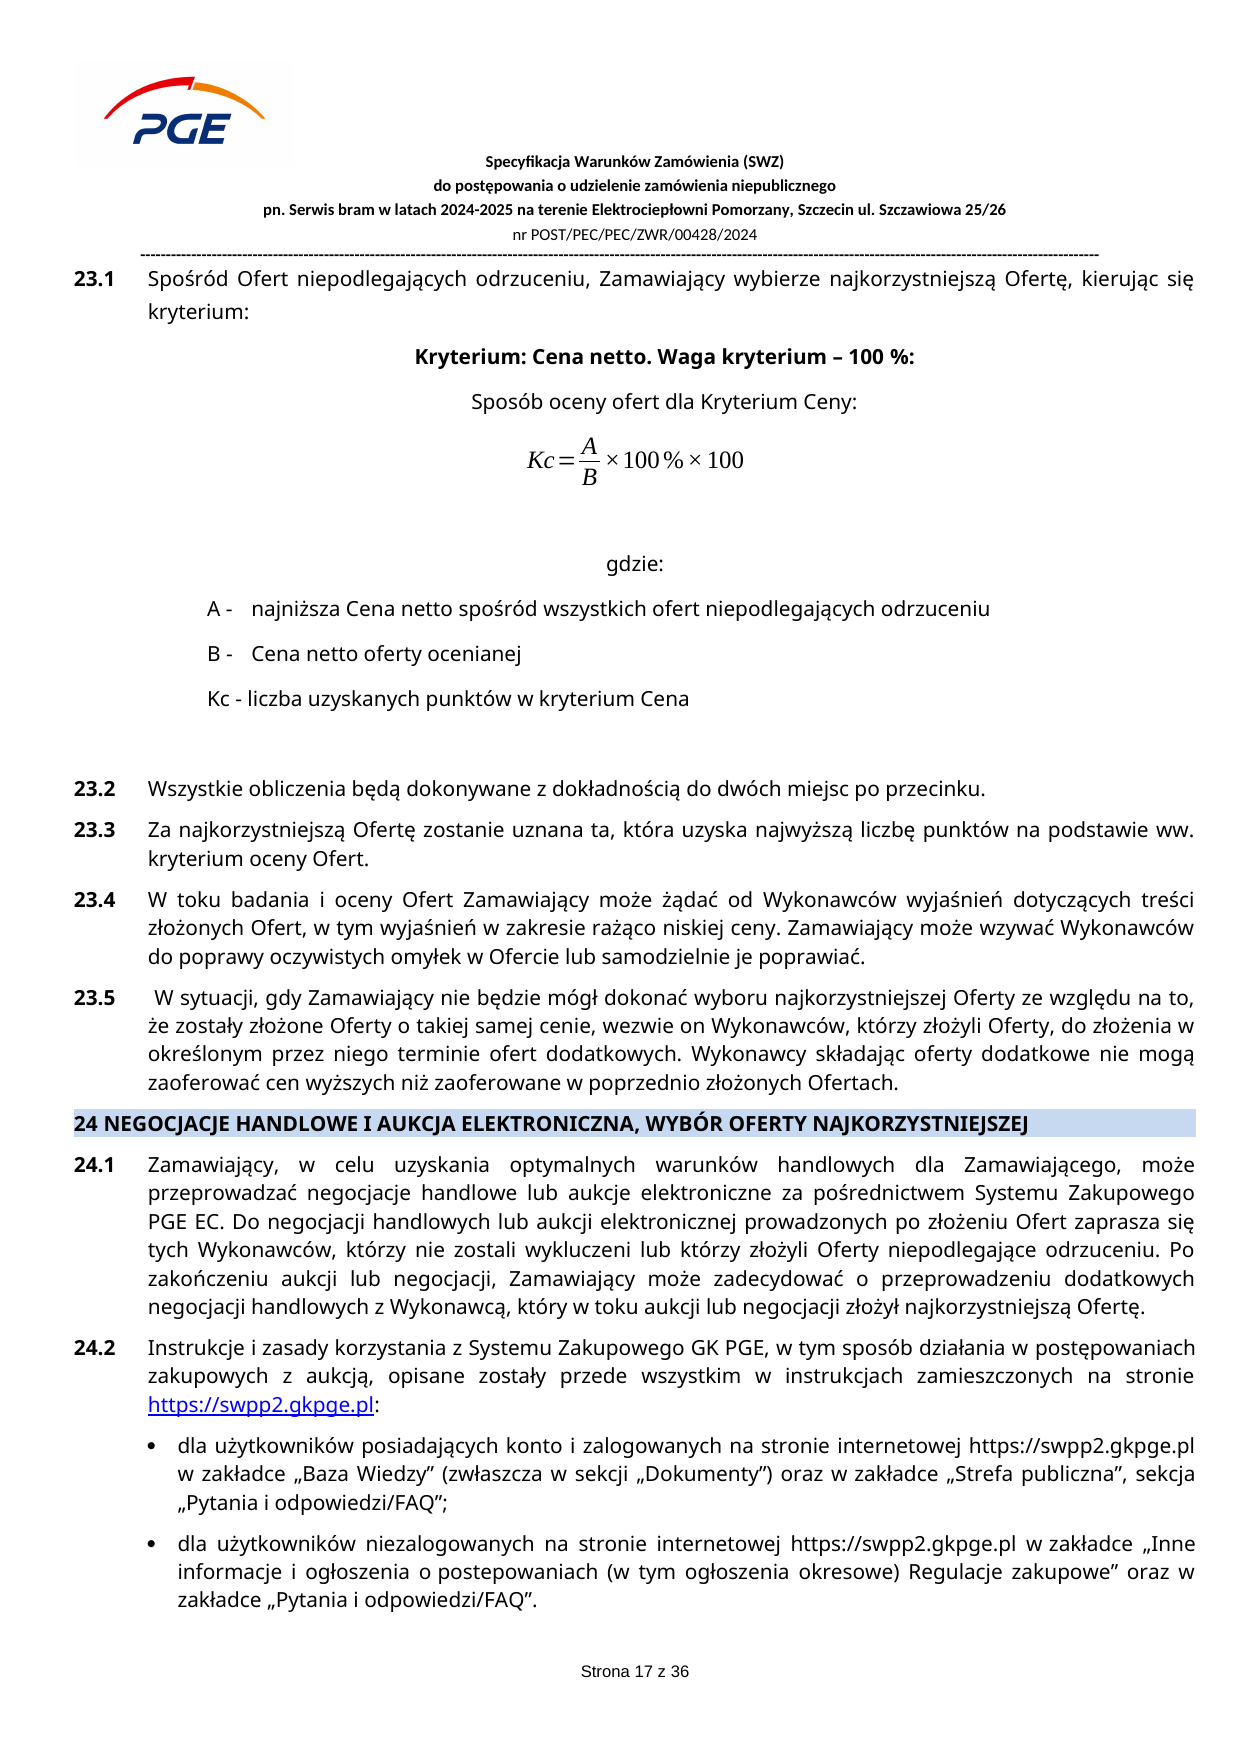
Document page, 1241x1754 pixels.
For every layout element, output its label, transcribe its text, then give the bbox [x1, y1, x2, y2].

list W toku badania i oceny Ofert Zamawiający może żądać od Wykonawców wyjaśnień dotyczących treści złożonych Ofert, w tym wyjaśnień w zakresie rażąco niskiej ceny. Zamawiający może wzywać Wykonawców do poprawy oczywistych omyłek w Ofercie lub samodzielnie je poprawiać. [74, 885, 1196, 970]
text Kc - liczba uzyskanych punktów w kryterium Cena [133, 684, 1166, 713]
list Zamawiający, w celu uzyskania optymalnych warunków handlowych dla Zamawiającego, może przeprowadzać negocjacje handlowe lub aukcje elektroniczne za pośrednictwem Systemu Zakupowego PGE EC. Do negocjacji handlowych lub aukcji elektronicznej prowadzonych po złożeniu Ofert zaprasza się tych Wykonawców, którzy nie zostali wykluczeni lub którzy złożyli Oferty niepodlegające odrzuceniu. Po zakończeniu aukcji lub negocjacji, Zamawiający może zadecydować o przeprowadzeniu dodatkowych negocjacji handlowych z Wykonawcą, który w toku aukcji lub negocjacji złożył najkorzystniejszą Ofertę. [74, 1150, 1196, 1321]
picture [75, 60, 294, 167]
list dla użytkowników niezalogowanych na stronie internetowej https://swpp2.gkpge.pl w zakładce „Inne informacje i ogłoszenia o postepowaniach (w tym ogłoszenia okresowe) Regulacje zakupowe” oraz w zakładce „Pytania i odpowiedzi/FAQ”. [148, 1529, 1196, 1614]
list Wszystkie obliczenia będą dokonywane z dokładnością do dwóch miejsc po przecinku. [74, 774, 1196, 803]
text B - Cena netto oferty ocenianej [133, 639, 1166, 668]
list dla użytkowników posiadających konto i zalogowanych na stronie internetowej https://swpp2.gkpge.pl w zakładce „Baza Wiedzy” (zwłaszcza w sekcji „Dokumenty”) oraz w zakładce „Strefa publiczna”, sekcja „Pytania i odpowiedzi/FAQ”; [148, 1431, 1196, 1516]
text Kryterium: Cena netto. Waga kryterium – 100 %: [103, 342, 1166, 371]
text A - najniższa Cena netto spośród wszystkich ofert niepodlegających odrzuceniu [207, 594, 1166, 623]
text Sposób oceny ofert dla Kryterium Ceny: [103, 387, 1166, 416]
list Za najkorzystniejszą Ofertę zostanie uznana ta, która uzyska najwyższą liczbę punktów na podstawie ww. kryterium oceny Ofert. [74, 816, 1196, 872]
subtitle NEGOCJACJE HANDLOWE I AUKCJA ELEKTRONICZNA, WYBÓR OFERTY NAJKORZYSTNIEJSZEJ [74, 1109, 1196, 1137]
list W sytuacji, gdy Zamawiający nie będzie mógł dokonać wyboru najkorzystniejszej Oferty ze względu na to, że zostały złożone Oferty o takiej samej cenie, wezwie on Wykonawców, którzy złożyli Oferty, do złożenia w określonym przez niego terminie ofert dodatkowych. Wykonawcy składając oferty dodatkowe nie mogą zaoferować cen wyższych niż zaoferowane w poprzednio złożonych Ofertach. [74, 983, 1196, 1096]
list Spośród Ofert niepodlegających odrzuceniu, Zamawiający wybierze najkorzystniejszą Ofertę, kierując się kryterium: [74, 264, 1196, 326]
list Instrukcje i zasady korzystania z Systemu Zakupowego GK PGE, w tym sposób działania w postępowaniach zakupowych z aukcją, opisane zostały przede wszystkim w instrukcjach zamieszczonych na stronie https://swpp2.gkpge.pl: [74, 1333, 1196, 1418]
text gdzie: [103, 549, 1166, 577]
